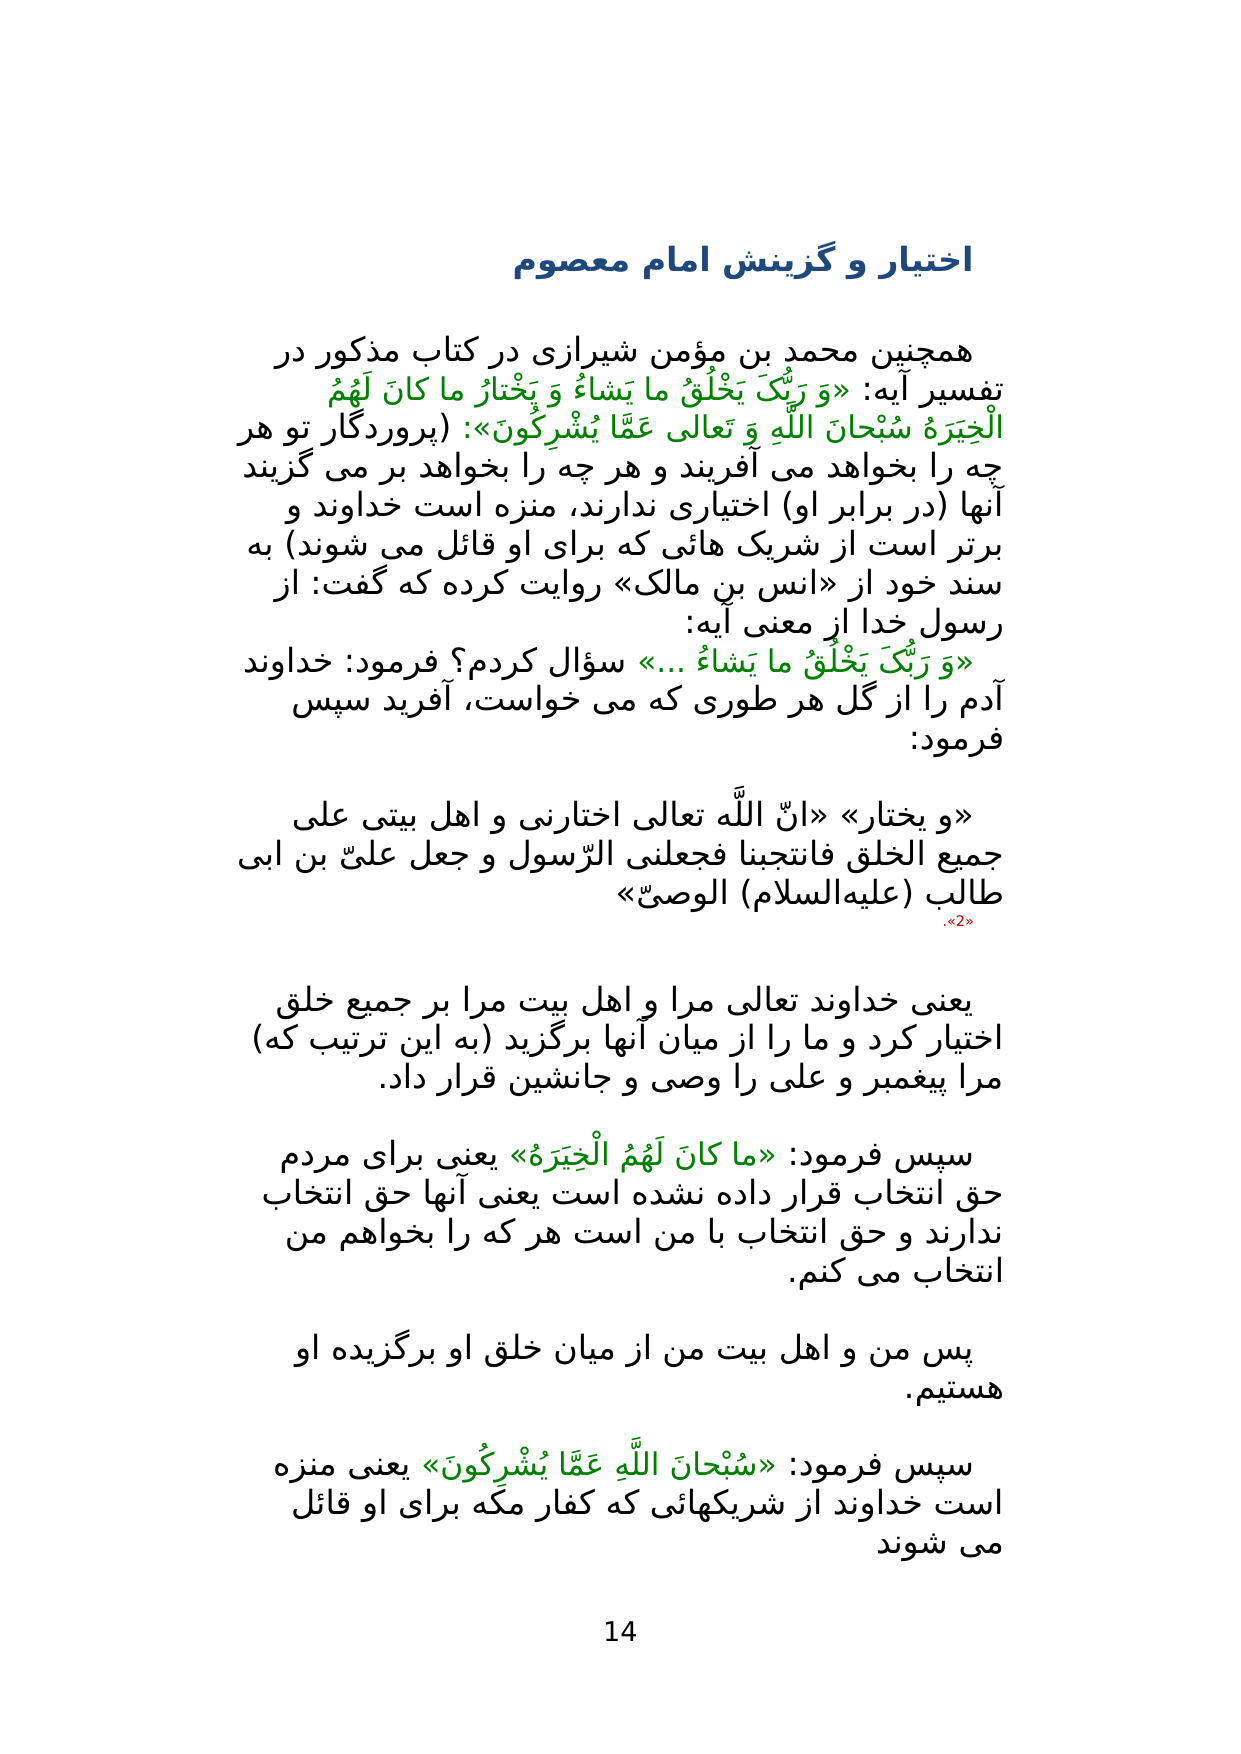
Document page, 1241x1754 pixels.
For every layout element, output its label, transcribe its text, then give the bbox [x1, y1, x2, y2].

text همچنین محمد بن مؤمن شیرازی در کتاب مذکور در تفسیر آیه: «وَ رَبُّکَ یَخْلُقُ ما یَشاءُ وَ یَخْتارُ ما کانَ لَهُمُ الْخِیَرَهُ سُبْحانَ اللَّهِ وَ تَعالی عَمَّا یُشْرِکُونَ»: (پروردگار تو هر چه را بخواهد می آفریند و هر چه را بخواهد بر می گزیند آنها (در برابر او) اختیاری ندارند، منزه است خداوند و برتر است از شریک هائی که برای او قائل می شوند) به سند خود از «انس بن مالک» روایت کرده که گفت: از رسول خدا از معنی آیه: [236, 330, 1004, 641]
text پس من و اهل بیت من از میان خلق او برگزیده او هستیم. [236, 1329, 1004, 1406]
text «2». [236, 912, 1004, 942]
text سپس فرمود: «سُبْحانَ اللَّهِ عَمَّا یُشْرِکُونَ» یعنی منزه است خداوند از شریکهائی که کفار مکه برای او قائل می شوند [236, 1445, 1004, 1561]
subtitle اختیار و گزینش امام معصوم [236, 241, 1004, 279]
text یعنی خداوند تعالی مرا و اهل بیت مرا بر جمیع خلق اختیار کرد و ما را از میان آنها برگزید (به این ترتیب که) مرا پیغمبر و علی را وصی و جانشین قرار داد. [236, 980, 1004, 1097]
text سپس فرمود: «ما کانَ لَهُمُ الْخِیَرَهُ» یعنی برای مردم حق انتخاب قرار داده نشده است یعنی آنها حق انتخاب ندارند و حق انتخاب با من است هر که را بخواهم من انتخاب می کنم. [236, 1135, 1004, 1290]
text «وَ رَبُّکَ یَخْلُقُ ما یَشاءُ ...» سؤال کردم؟ فرمود: خداوند آدم را از گل هر طوری که می خواست، آفرید سپس فرمود: [236, 641, 1004, 758]
text «و یختار» «انّ اللَّه تعالی اختارنی و اهل بیتی علی جمیع الخلق فانتجبنا فجعلنی الرّسول و جعل علیّ بن ابی طالب (عليه‌السلام) الوصیّ» [236, 796, 1004, 912]
